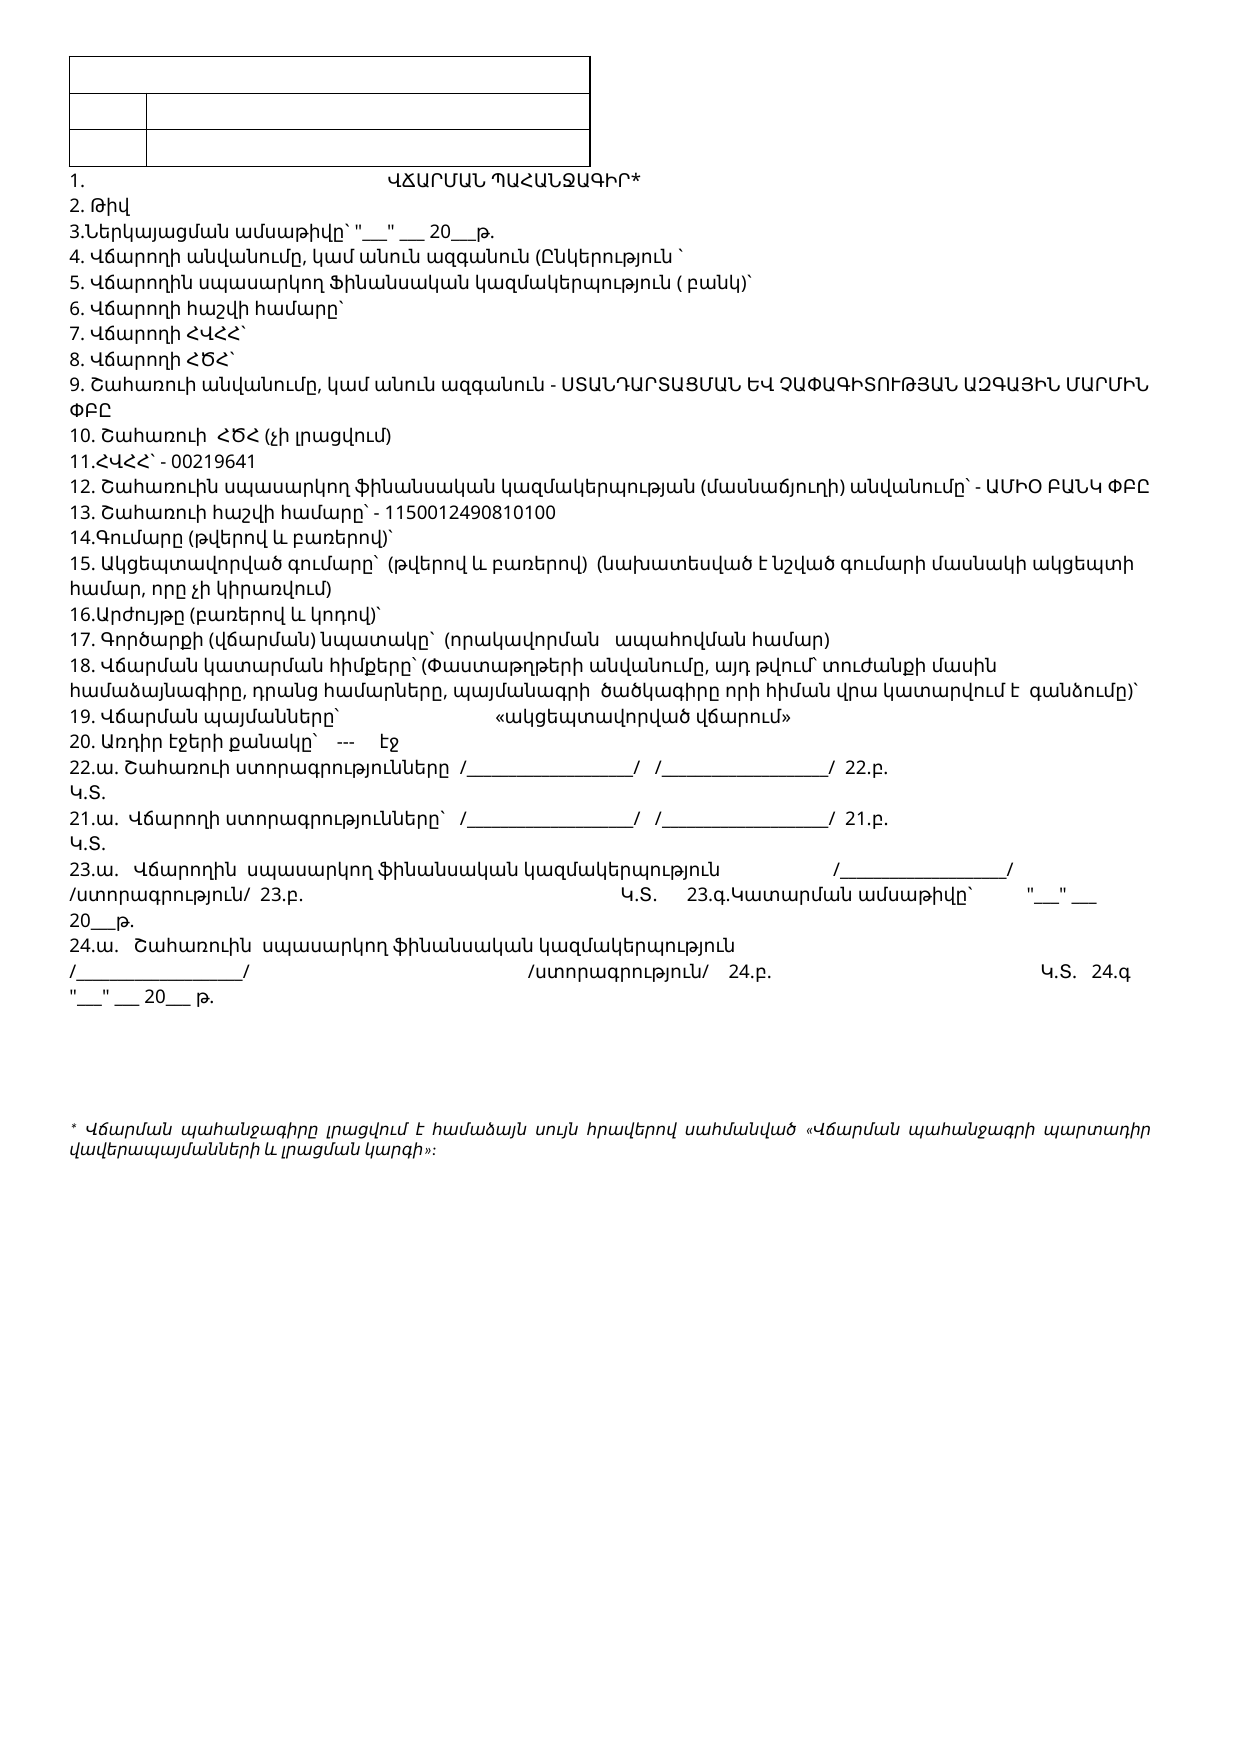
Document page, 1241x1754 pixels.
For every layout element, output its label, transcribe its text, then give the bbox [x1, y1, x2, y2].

text * Վճարման պահանջագիրը լրացվում է համաձայն սույն հրավերով սահմանված «Վճարման պահանջագրի պարտադիր վավերապայմանների և լրացման կարգի»: [69, 1119, 1152, 1160]
